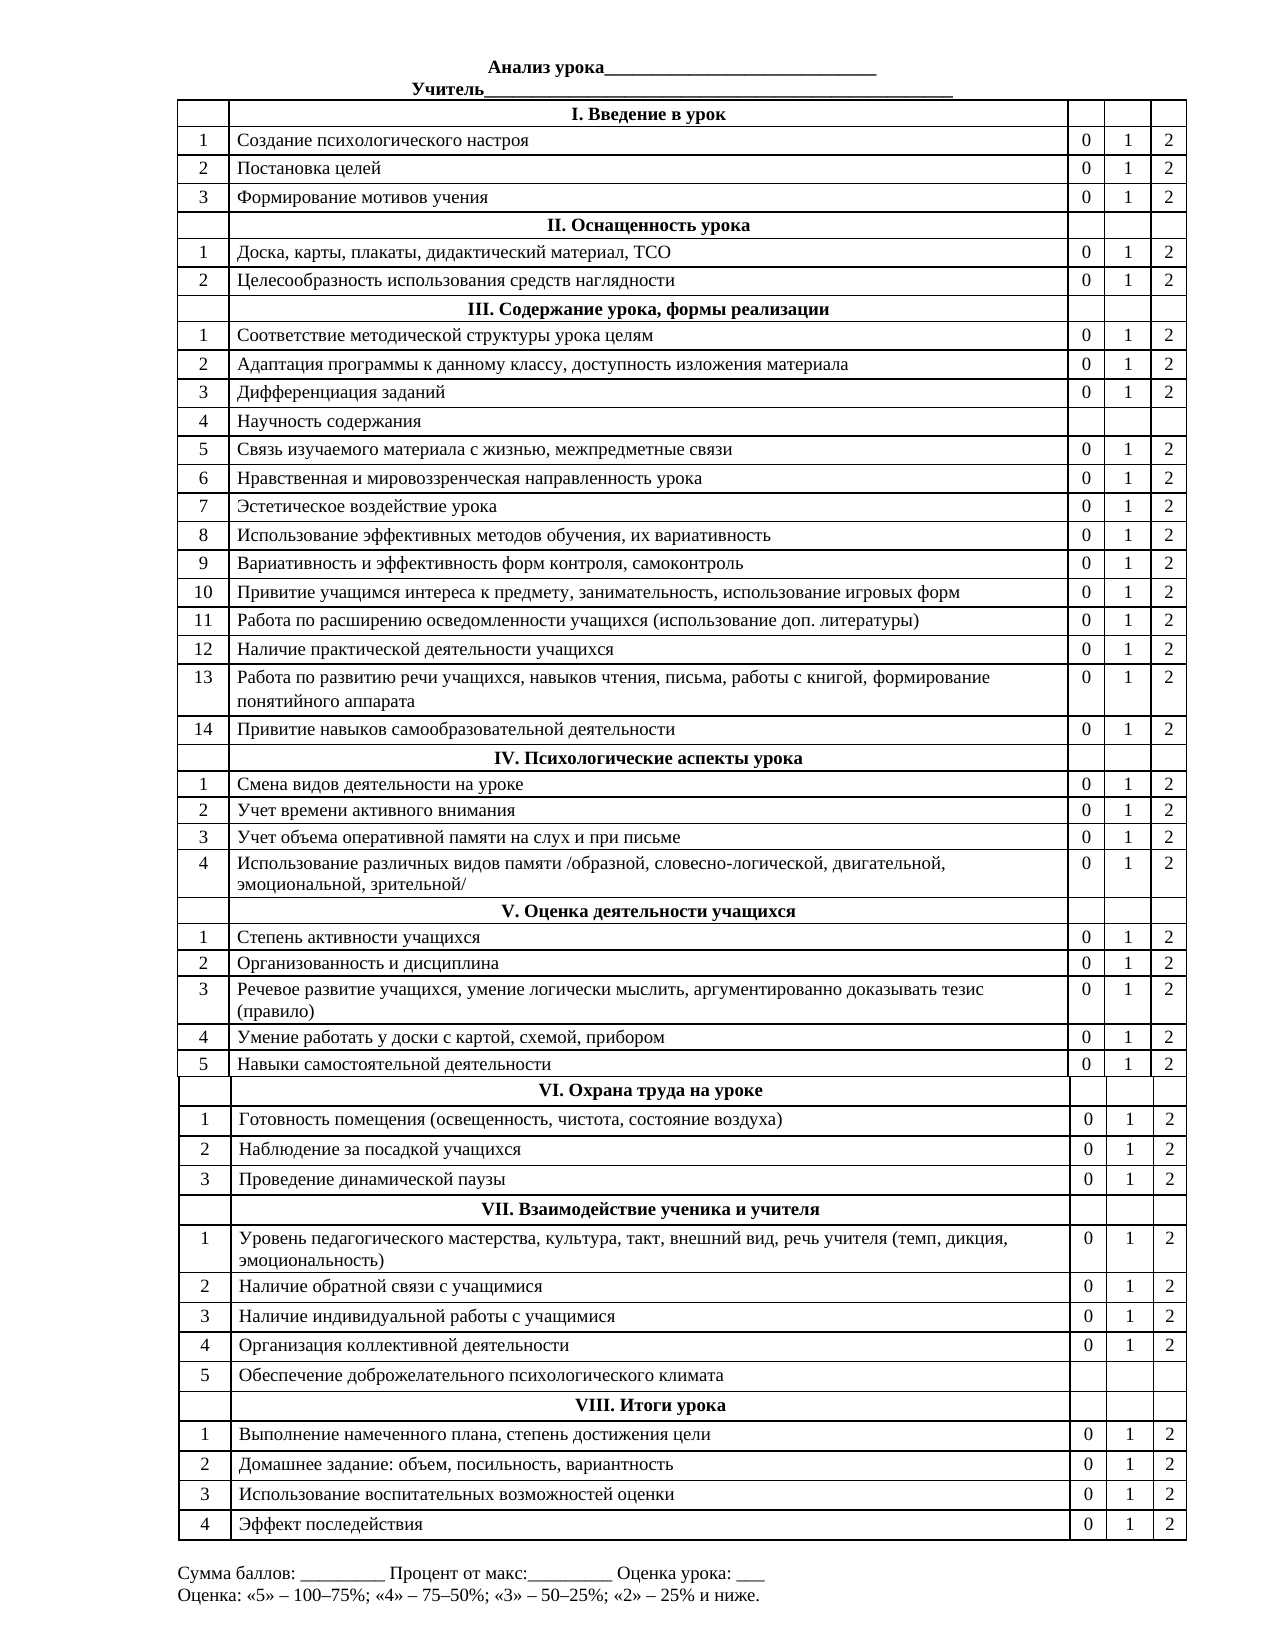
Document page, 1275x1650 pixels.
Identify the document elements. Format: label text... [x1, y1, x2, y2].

table_cell Наблюдение за посадкой учащихся [232, 1137, 1069, 1164]
table_cell 1 [1105, 380, 1150, 406]
table_cell 2 [178, 268, 228, 294]
table_cell [1069, 408, 1104, 435]
table_cell 1 [1105, 268, 1150, 294]
table_cell [1107, 1196, 1153, 1224]
table_cell 1 [1107, 1511, 1153, 1539]
table_cell 5 [178, 437, 228, 463]
table_cell 0 [1069, 665, 1104, 715]
table_cell 8 [178, 522, 228, 549]
table_cell Речевое развитие учащихся, умение логически мыслить, аргументированно доказывать тезис (правило) [230, 977, 1067, 1023]
table_cell Наличие обратной связи с учащимися [232, 1273, 1069, 1301]
table_cell 1 [180, 1226, 230, 1272]
table_cell 2 [1152, 850, 1186, 896]
table_cell [180, 1196, 230, 1224]
table_cell Учет объема оперативной памяти на слух и при письме [230, 824, 1067, 849]
table_cell 1 [1107, 1226, 1153, 1272]
table_cell 0 [1069, 380, 1104, 406]
table_cell 1 [1107, 1166, 1153, 1194]
table_cell 2 [1154, 1273, 1186, 1301]
table_cell 0 [1071, 1452, 1106, 1479]
table_cell 2 [180, 1273, 230, 1301]
table_cell 1 [1107, 1452, 1153, 1479]
table_cell 2 [1154, 1303, 1186, 1331]
table_cell 2 [1152, 351, 1186, 378]
table_cell 1 [1107, 1481, 1153, 1509]
table_cell 2 [1154, 1422, 1186, 1450]
table_cell Навыки самостоятельной деятельности [230, 1051, 1067, 1076]
table_cell [1071, 1392, 1106, 1420]
table_cell Использование различных видов памяти /образной, словесно-логической, двигательной, эмоциональной, зрительной/ [230, 850, 1067, 896]
table_cell Выполнение намеченного плана, степень достижения цели [232, 1422, 1069, 1450]
table_cell VIII. Итоги урока [232, 1392, 1069, 1420]
table_cell 1 [1105, 522, 1150, 549]
table_cell 2 [1152, 977, 1186, 1023]
table_cell 3 [180, 1166, 230, 1194]
table_cell Домашнее задание: объем, посильность, вариантность [232, 1452, 1069, 1479]
table_cell 1 [1105, 579, 1150, 606]
table_cell 2 [1152, 636, 1186, 663]
table_cell 2 [1154, 1226, 1186, 1272]
table_cell Степень активности учащихся [230, 924, 1067, 949]
table_cell 1 [178, 239, 228, 266]
table_cell 1 [1105, 977, 1150, 1023]
table_cell [1071, 1077, 1106, 1105]
table_cell 1 [180, 1422, 230, 1450]
table_cell Соответствие методической структуры урока целям [230, 322, 1067, 349]
table_cell 1 [1107, 1303, 1153, 1331]
table_cell 1 [1105, 665, 1150, 715]
table_cell 1 [1105, 437, 1150, 463]
table_cell 0 [1071, 1333, 1106, 1361]
table_cell Доска, карты, плакаты, дидактический материал, ТСО [230, 239, 1067, 266]
table_cell 1 [1105, 608, 1150, 635]
table_cell 10 [178, 579, 228, 606]
table_cell Использование эффективных методов обучения, их вариативность [230, 522, 1067, 549]
table_cell 1 [1105, 465, 1150, 492]
table_cell 0 [1069, 977, 1104, 1023]
table_cell Эффект последействия [232, 1511, 1069, 1539]
table_cell Дифференциация заданий [230, 380, 1067, 406]
table_cell 2 [1154, 1107, 1186, 1135]
table_cell 1 [1105, 156, 1150, 183]
table_cell [1071, 1196, 1106, 1224]
table_cell 2 [1152, 608, 1186, 635]
table_cell 2 [180, 1452, 230, 1479]
table_cell 11 [178, 608, 228, 635]
table_cell 6 [178, 465, 228, 492]
table_cell 3 [178, 380, 228, 406]
table_cell [1107, 1392, 1153, 1420]
table_cell 5 [180, 1362, 230, 1391]
table_cell 2 [1152, 239, 1186, 266]
table_cell 0 [1071, 1511, 1106, 1539]
table_cell 9 [178, 551, 228, 578]
table_cell 0 [1069, 239, 1104, 266]
table_cell 1 [180, 1107, 230, 1135]
table_cell Организация коллективной деятельности [232, 1333, 1069, 1361]
table_cell Обеспечение доброжелательного психологического климата [232, 1362, 1069, 1391]
table_cell Привитие учащимся интереса к предмету, занимательность, использование игровых форм [230, 579, 1067, 606]
text Сумма баллов: _________ Процент от макс:_________ Оценка урока: ___ [177, 1562, 1186, 1584]
table_cell Использование воспитательных возможностей оценки [232, 1481, 1069, 1509]
table_cell 0 [1069, 184, 1104, 211]
table_cell 1 [1105, 494, 1150, 521]
table_cell 2 [1152, 156, 1186, 183]
table_cell 0 [1069, 156, 1104, 183]
table_cell 0 [1069, 636, 1104, 663]
table_cell Нравственная и мировоззренческая направленность урока [230, 465, 1067, 492]
table_cell Вариативность и эффективность форм контроля, самоконтроль [230, 551, 1067, 578]
table_cell [1154, 1077, 1186, 1105]
table_cell Создание психологического настроя [230, 127, 1067, 154]
table_cell 13 [178, 665, 228, 715]
table_cell 4 [178, 850, 228, 896]
table_cell 1 [1105, 127, 1150, 154]
table_cell [1154, 1196, 1186, 1224]
table_cell 1 [1107, 1137, 1153, 1164]
table_cell 0 [1069, 522, 1104, 549]
table_cell 2 [1152, 522, 1186, 549]
table_cell 2 [1152, 268, 1186, 294]
table_cell 0 [1069, 579, 1104, 606]
table_cell Уровень педагогического мастерства, культура, такт, внешний вид, речь учителя (темп, дикция, эмоциональность) [232, 1226, 1069, 1272]
table_cell 2 [1154, 1452, 1186, 1479]
table_cell 0 [1071, 1166, 1106, 1194]
table_cell 3 [178, 977, 228, 1023]
table_cell VI. Охрана труда на уроке [232, 1077, 1069, 1105]
table_cell [1107, 1077, 1153, 1105]
table_cell 2 [1154, 1511, 1186, 1539]
table_cell Адаптация программы к данному классу, доступность изложения материала [230, 351, 1067, 378]
table_cell 0 [1069, 127, 1104, 154]
table_cell 0 [1069, 268, 1104, 294]
table_cell Готовность помещения (освещенность, чистота, состояние воздуха) [232, 1107, 1069, 1135]
table_cell 2 [178, 351, 228, 378]
table_cell [1152, 408, 1186, 435]
table_cell 4 [180, 1511, 230, 1539]
table_cell Целесообразность использования средств наглядности [230, 268, 1067, 294]
text Учитель__________________________________________________ [177, 78, 1186, 99]
table_cell 0 [1069, 608, 1104, 635]
table_cell 12 [178, 636, 228, 663]
table_cell 1 [1105, 717, 1150, 744]
table_cell 1 [1105, 351, 1150, 378]
table_cell 3 [180, 1481, 230, 1509]
table_cell 1 [1107, 1422, 1153, 1450]
table_cell 7 [178, 494, 228, 521]
table_cell Постановка целей [230, 156, 1067, 183]
table_cell 14 [178, 717, 228, 744]
table_cell 4 [178, 408, 228, 435]
table_cell Работа по расширению осведомленности учащихся (использование доп. литературы) [230, 608, 1067, 635]
table_cell 0 [1071, 1226, 1106, 1272]
table_cell 2 [1152, 184, 1186, 211]
table_cell Наличие практической деятельности учащихся [230, 636, 1067, 663]
table_cell 0 [1071, 1273, 1106, 1301]
table_cell Привитие навыков самообразовательной деятельности [230, 717, 1067, 744]
table_cell 0 [1071, 1303, 1106, 1331]
table_cell VII. Взаимодействие ученика и учителя [232, 1196, 1069, 1224]
table_cell 2 [1154, 1137, 1186, 1164]
table_cell 2 [1154, 1481, 1186, 1509]
table_cell 0 [1069, 437, 1104, 463]
table_cell 0 [1071, 1107, 1106, 1135]
table_cell 1 [178, 127, 228, 154]
table_cell 0 [1071, 1481, 1106, 1509]
text Анализ урока_____________________________ [177, 56, 1186, 78]
table_cell [1154, 1392, 1186, 1420]
table_cell 2 [1152, 380, 1186, 406]
table_cell 0 [1069, 717, 1104, 744]
table_cell 1 [1107, 1107, 1153, 1135]
table_cell 0 [1069, 850, 1104, 896]
table_cell 3 [180, 1303, 230, 1331]
table_cell 2 [1152, 551, 1186, 578]
table_cell Проведение динамической паузы [232, 1166, 1069, 1194]
table_cell 2 [1154, 1166, 1186, 1194]
table_cell 0 [1069, 322, 1104, 349]
table_cell 2 [1152, 322, 1186, 349]
table_cell Научность содержания [230, 408, 1067, 435]
table_cell 1 [1105, 322, 1150, 349]
table_cell 1 [1107, 1273, 1153, 1301]
table_cell 1 [178, 322, 228, 349]
table_cell 2 [1152, 127, 1186, 154]
table_cell Смена видов деятельности на уроке [230, 772, 1067, 796]
table_cell 2 [1152, 579, 1186, 606]
table_cell Учет времени активного внимания [230, 798, 1067, 822]
table_cell 0 [1069, 465, 1104, 492]
table_cell 2 [1152, 465, 1186, 492]
table_cell [1107, 1362, 1153, 1391]
text Оценка: «5» – 100–75%; «4» – 75–50%; «3» – 50–25%; «2» – 25% и ниже. [177, 1584, 1186, 1605]
table_cell 2 [1152, 437, 1186, 463]
table_cell Работа по развитию речи учащихся, навыков чтения, письма, работы с книгой, формирование понятийного аппарата [230, 665, 1067, 715]
table_cell 1 [1105, 850, 1150, 896]
table_cell 0 [1071, 1422, 1106, 1450]
table_cell [1105, 408, 1150, 435]
table_cell 1 [1105, 551, 1150, 578]
table_cell [180, 1392, 230, 1420]
table_cell 0 [1069, 494, 1104, 521]
table_cell Эстетическое воздействие урока [230, 494, 1067, 521]
table_cell 1 [1105, 239, 1150, 266]
table_cell Организованность и дисциплина [230, 951, 1067, 975]
table_cell 2 [1154, 1333, 1186, 1361]
table_cell 2 [1152, 717, 1186, 744]
table_cell Связь изучаемого материала с жизнью, межпредметные связи [230, 437, 1067, 463]
table_cell 4 [180, 1333, 230, 1361]
table_cell 2 [178, 156, 228, 183]
table_cell [1071, 1362, 1106, 1391]
table_cell 0 [1069, 551, 1104, 578]
table_cell 0 [1069, 351, 1104, 378]
table_cell 2 [1152, 665, 1186, 715]
table_cell 1 [1107, 1333, 1153, 1361]
table_cell Формирование мотивов учения [230, 184, 1067, 211]
table_cell Умение работать у доски с картой, схемой, прибором [230, 1025, 1067, 1049]
table_cell 2 [1152, 494, 1186, 521]
table_cell 1 [1105, 636, 1150, 663]
table_cell 2 [180, 1137, 230, 1164]
table_cell Наличие индивидуальной работы с учащимися [232, 1303, 1069, 1331]
table_cell [1154, 1362, 1186, 1391]
table_cell [180, 1077, 230, 1105]
table_cell 3 [178, 184, 228, 211]
table_cell 0 [1071, 1137, 1106, 1164]
table_cell 1 [1105, 184, 1150, 211]
